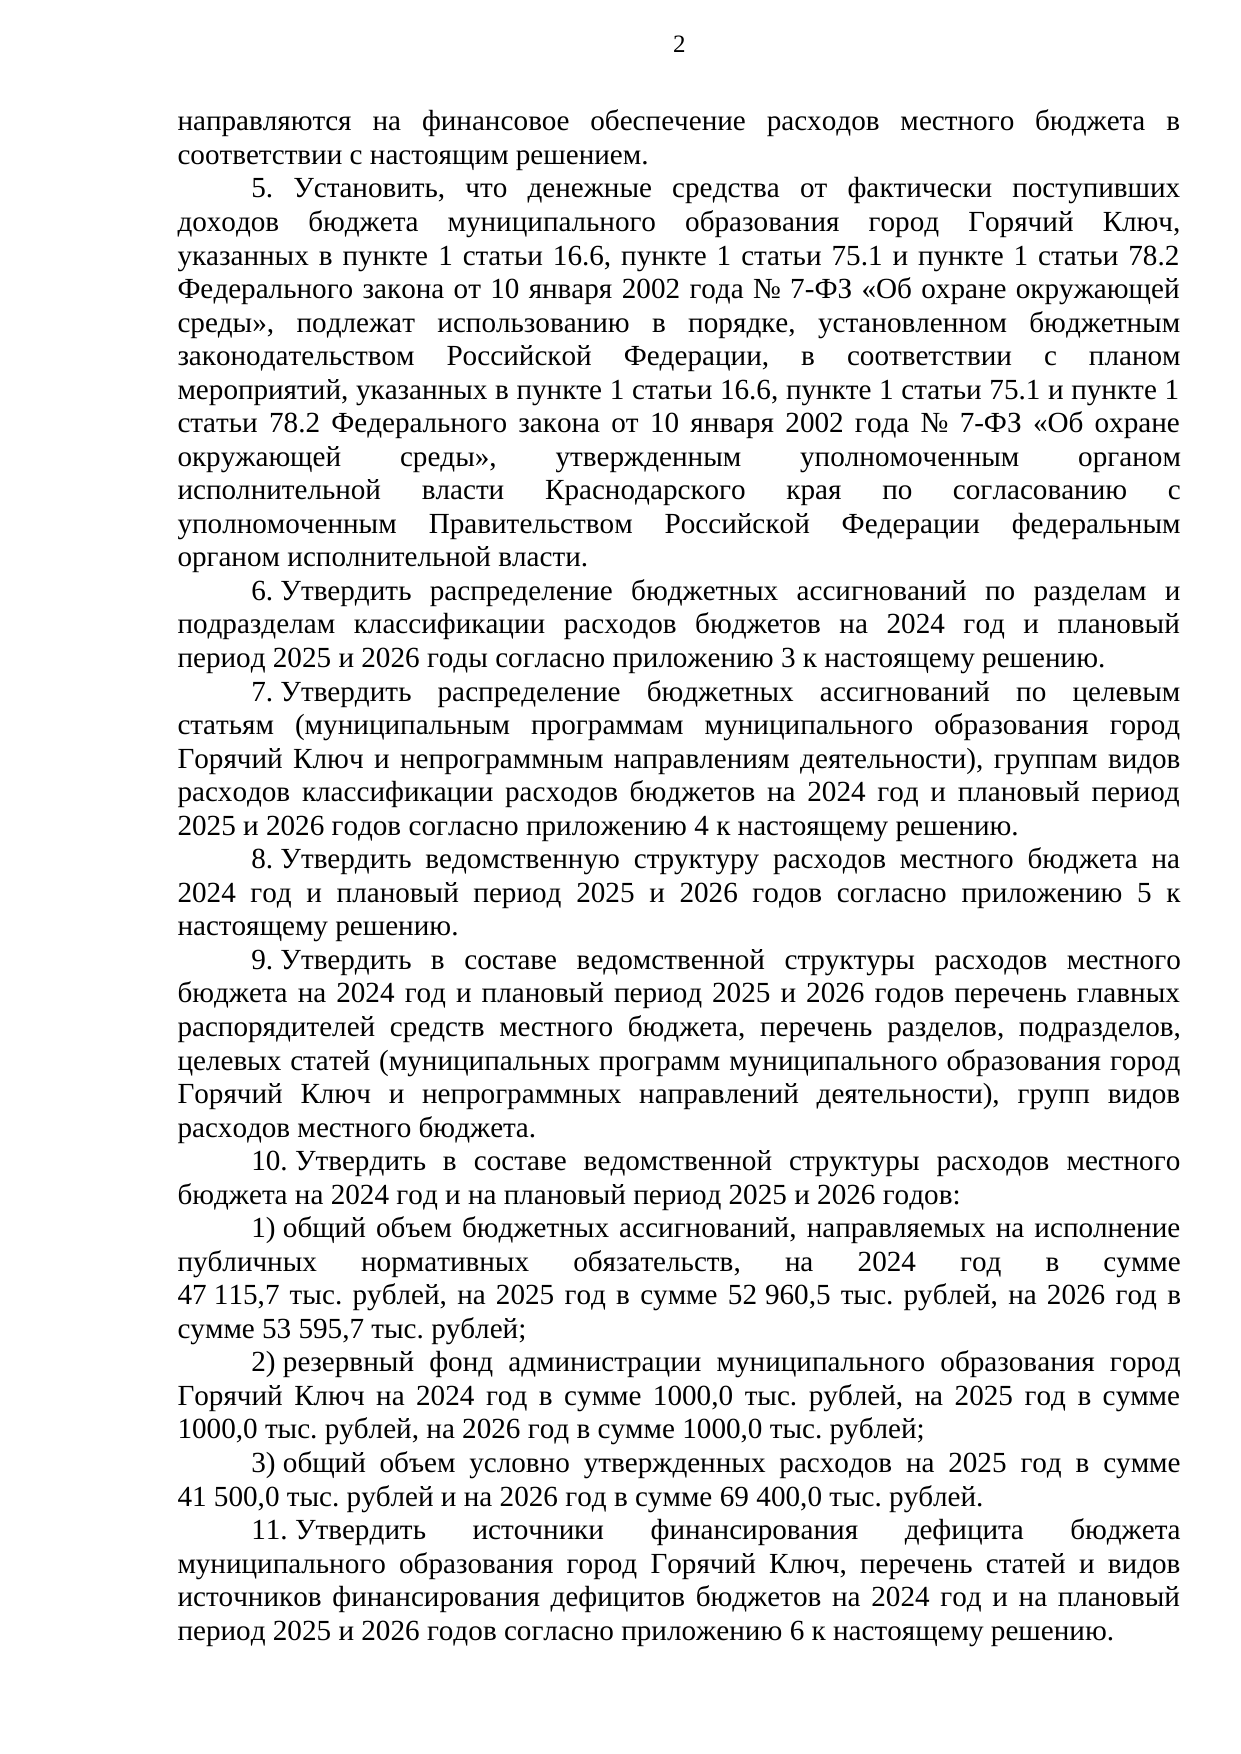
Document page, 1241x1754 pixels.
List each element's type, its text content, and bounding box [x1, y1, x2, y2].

text 3) общий объем условно утвержденных расходов на 2025 год в сумме 41 500,0 тыс. рублей и на 2026 год в сумме 69 400,0 тыс. рублей. [177, 1445, 1181, 1512]
text 1) общий объем бюджетных ассигнований, направляемых на исполнение публичных нормативных обязательств, на 2024 год в сумме 47 115,7 тыс. рублей, на 2025 год в сумме 52 960,5 тыс. рублей, на 2026 год в сумме 53 595,7 тыс. рублей; [177, 1210, 1181, 1344]
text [177, 103, 1181, 171]
text 6. Утвердить распределение бюджетных ассигнований по разделам и подразделам классификации расходов бюджетов на 2024 год и плановый период 2025 и 2026 годы согласно приложению 3 к настоящему решению. [177, 573, 1181, 674]
text 9. Утвердить в составе ведомственной структуры расходов местного бюджета на 2024 год и плановый период 2025 и 2026 годов перечень главных распорядителей средств местного бюджета, перечень разделов, подразделов, целевых статей (муниципальных программ муниципального образования город Горячий Ключ и непрограммных направлений деятельности), групп видов расходов местного бюджета. [177, 942, 1181, 1143]
text 8. Утвердить ведомственную структуру расходов местного бюджета на 2024 год и плановый период 2025 и 2026 годов согласно приложению 5 к настоящему решению. [177, 841, 1181, 942]
text 2) резервный фонд администрации муниципального образования город Горячий Ключ на 2024 год в сумме 1000,0 тыс. рублей, на 2025 год в сумме 1000,0 тыс. рублей, на 2026 год в сумме 1000,0 тыс. рублей; [177, 1344, 1181, 1445]
text 10. Утвердить в составе ведомственной структуры расходов местного бюджета на 2024 год и на плановый период 2025 и 2026 годов: [177, 1143, 1181, 1210]
text 7. Утвердить распределение бюджетных ассигнований по целевым статьям (муниципальным программам муниципального образования город Горячий Ключ и непрограммным направлениям деятельности), группам видов расходов классификации расходов бюджетов на 2024 год и плановый период 2025 и 2026 годов согласно приложению 4 к настоящему решению. [177, 674, 1181, 841]
text 11. Утвердить источники финансирования дефицита бюджета муниципального образования город Горячий Ключ, перечень статей и видов источников финансирования дефицитов бюджетов на 2024 год и на плановый период 2025 и 2026 годов согласно приложению 6 к настоящему решению. [177, 1512, 1181, 1646]
text 5. Установить, что денежные средства от фактически поступивших доходов бюджета муниципального образования город Горячий Ключ, указанных в пункте 1 статьи 16.6, пункте 1 статьи 75.1 и пункте 1 статьи 78.2 Федерального закона от 10 января 2002 года № 7-ФЗ «Об охране окружающей среды», подлежат использованию в порядке, установленном бюджетным законодательством Российской Федерации, в соответствии с планом мероприятий, указанных в пункте 1 статьи 16.6, пункте 1 статьи 75.1 и пункте 1 статьи 78.2 Федерального закона от 10 января 2002 года № 7-ФЗ «Об охране окружающей среды», утвержденным уполномоченным органом исполнительной власти Краснодарского края по согласованию с уполномоченным Правительством Российской Федерации федеральным органом исполнительной власти. [177, 171, 1181, 573]
